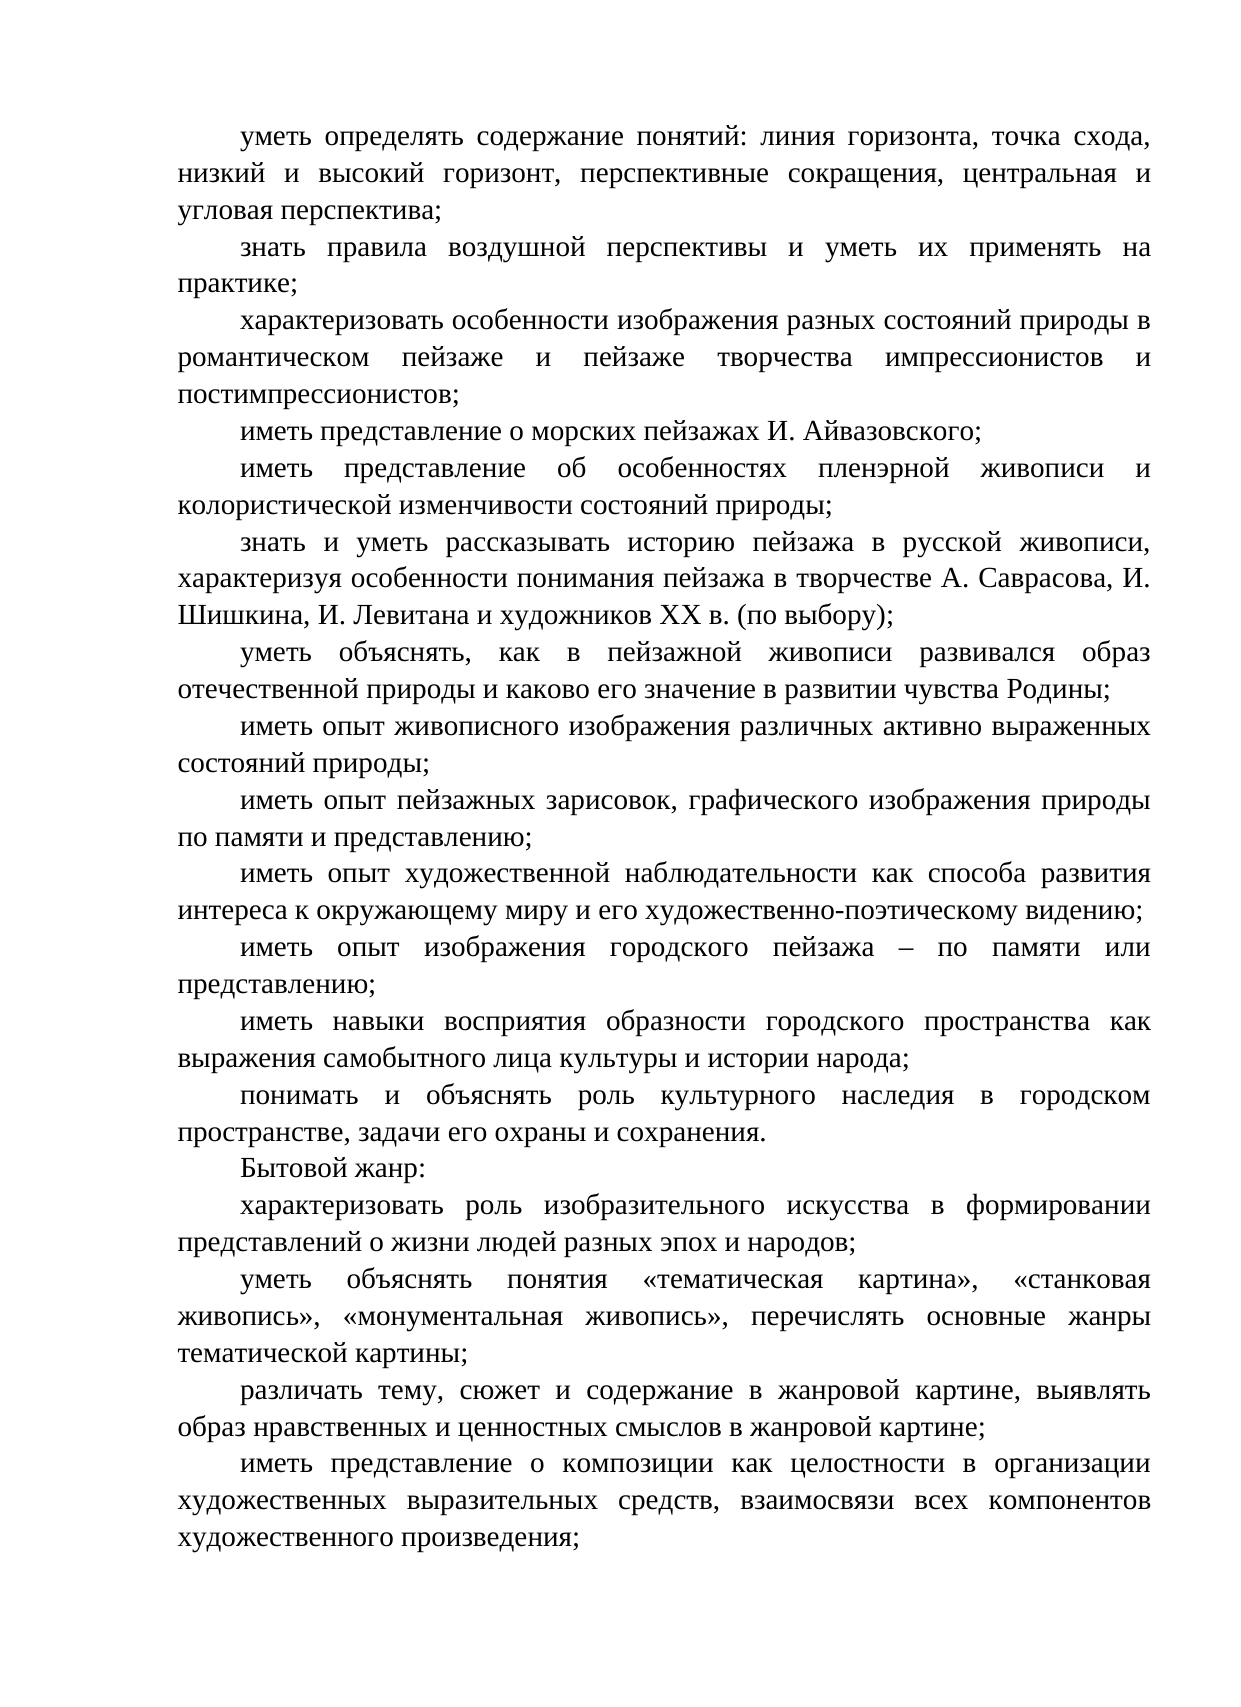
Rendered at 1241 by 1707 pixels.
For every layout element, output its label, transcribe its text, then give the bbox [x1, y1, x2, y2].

text иметь опыт изображения городского пейзажа – по памяти или представлению; [177, 929, 1152, 1000]
text знать и уметь рассказывать историю пейзажа в русской живописи, характеризуя особенности понимания пейзажа в творчестве А. Саврасова, И. Шишкина, И. Левитана и художников ХХ в. (по выбору); [177, 524, 1152, 631]
text уметь объяснять понятия «тематическая картина», «станковая живопись», «монументальная живопись», перечислять основные жанры тематической картины; [177, 1261, 1152, 1368]
text иметь представление о композиции как целостности в организации художественных выразительных средств, взаимосвязи всех компонентов художественного произведения; [177, 1446, 1152, 1553]
text уметь объяснять, как в пейзажной живописи развивался образ отечественной природы и каково его значение в развитии чувства Родины; [177, 634, 1152, 705]
text характеризовать роль изобразительного искусства в формировании представлений о жизни людей разных эпох и народов; [177, 1187, 1152, 1258]
text различать тему, сюжет и содержание в жанровой картине, выявлять образ нравственных и ценностных смыслов в жанровой картине; [177, 1372, 1152, 1442]
text иметь опыт пейзажных зарисовок, графического изображения природы по памяти и представлению; [177, 782, 1152, 852]
text понимать и объяснять роль культурного наследия в городском пространстве, задачи его охраны и сохранения. [177, 1077, 1152, 1147]
text характеризовать особенности изображения разных состояний природы в романтическом пейзаже и пейзаже творчества импрессионистов и постимпрессионистов; [177, 302, 1152, 410]
text иметь опыт художественной наблюдательности как способа развития интереса к окружающему миру и его художественно-поэтическому видению; [177, 856, 1152, 926]
text иметь представление об особенностях пленэрной живописи и колористической изменчивости состояний природы; [177, 450, 1152, 520]
text Бытовой жанр: [177, 1151, 1152, 1184]
text уметь определять содержание понятий: линия горизонта, точка схода, низкий и высокий горизонт, перспективные сокращения, центральная и угловая перспектива; [177, 118, 1152, 225]
text знать правила воздушной перспективы и уметь их применять на практике; [177, 229, 1152, 299]
text иметь представление о морских пейзажах И. Айвазовского; [177, 413, 1152, 447]
text иметь опыт живописного изображения различных активно выраженных состояний природы; [177, 708, 1152, 778]
text иметь навыки восприятия образности городского пространства как выражения самобытного лица культуры и истории народа; [177, 1003, 1152, 1073]
